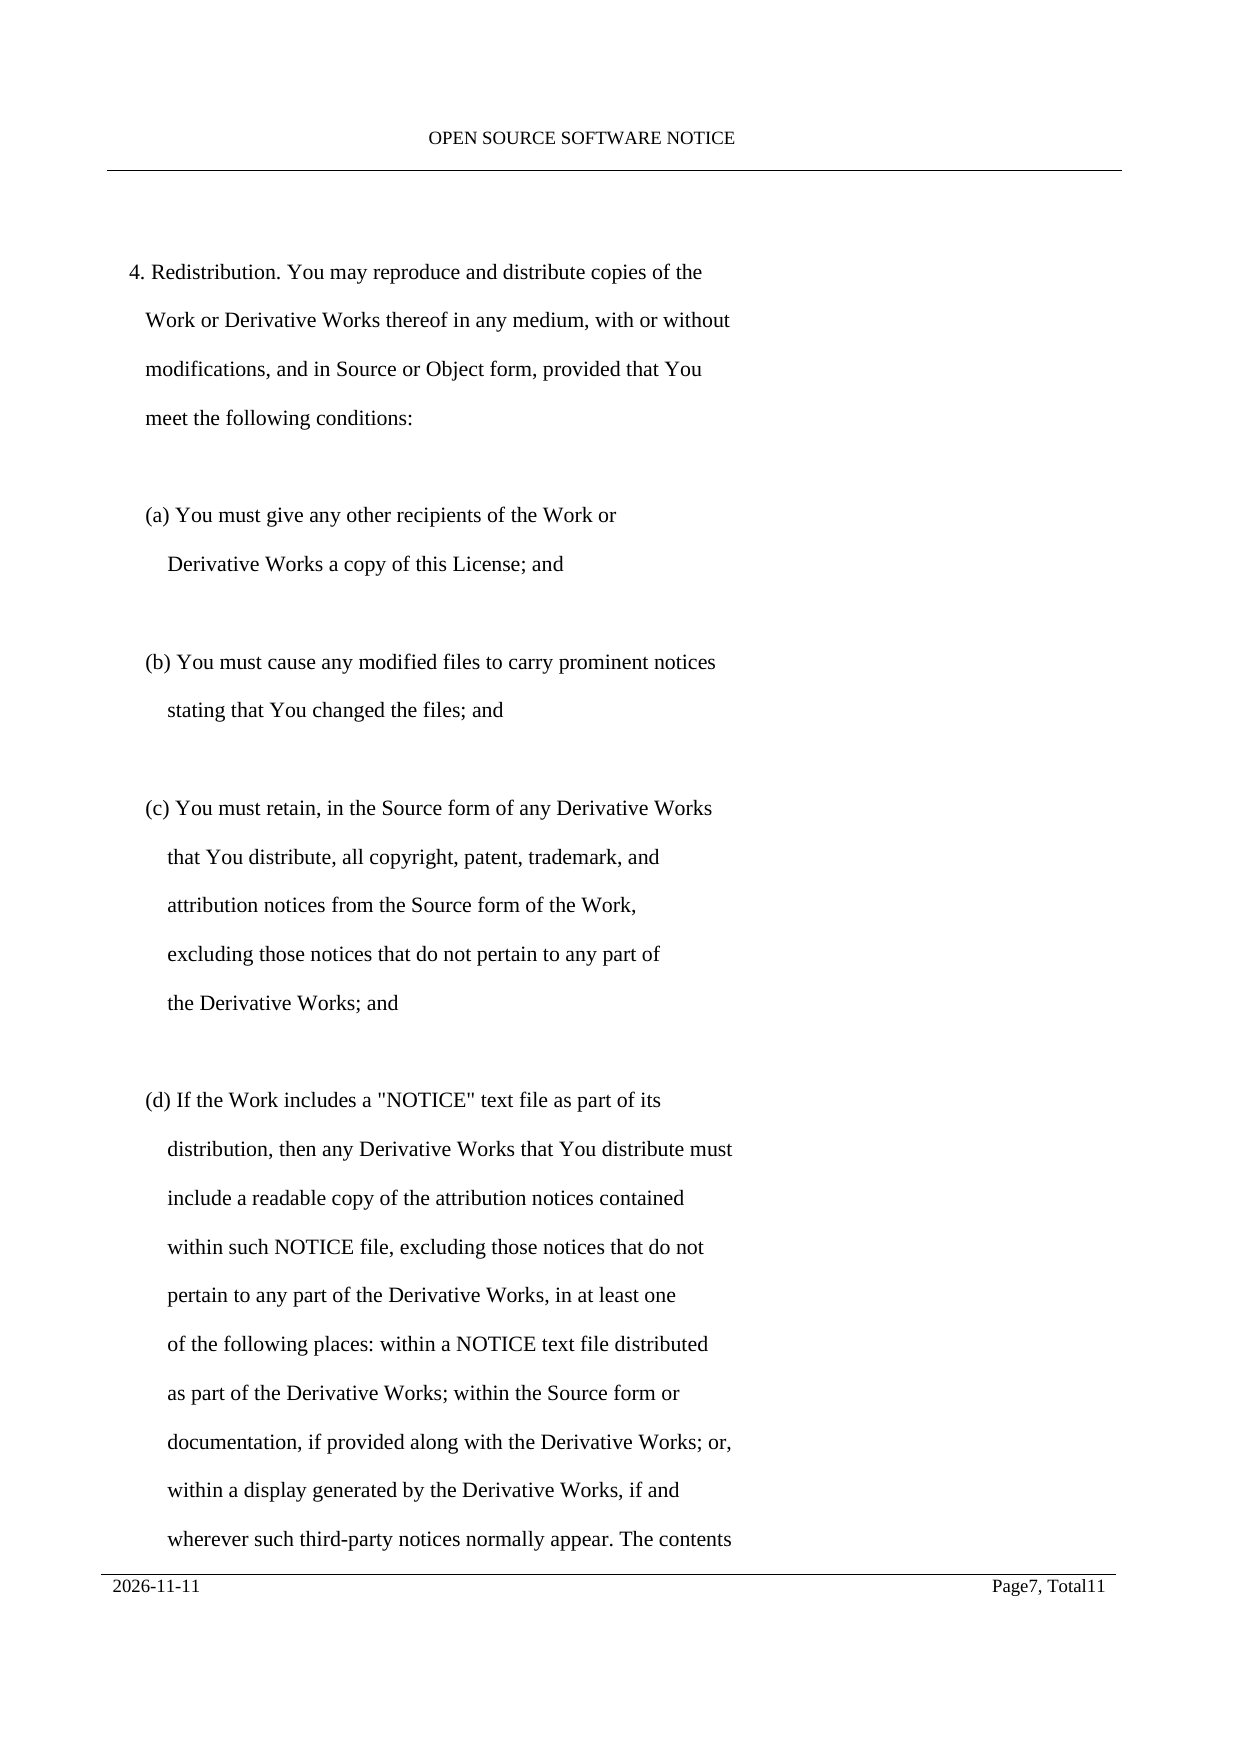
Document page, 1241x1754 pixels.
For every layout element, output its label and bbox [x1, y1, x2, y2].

text [112, 206, 1128, 1555]
